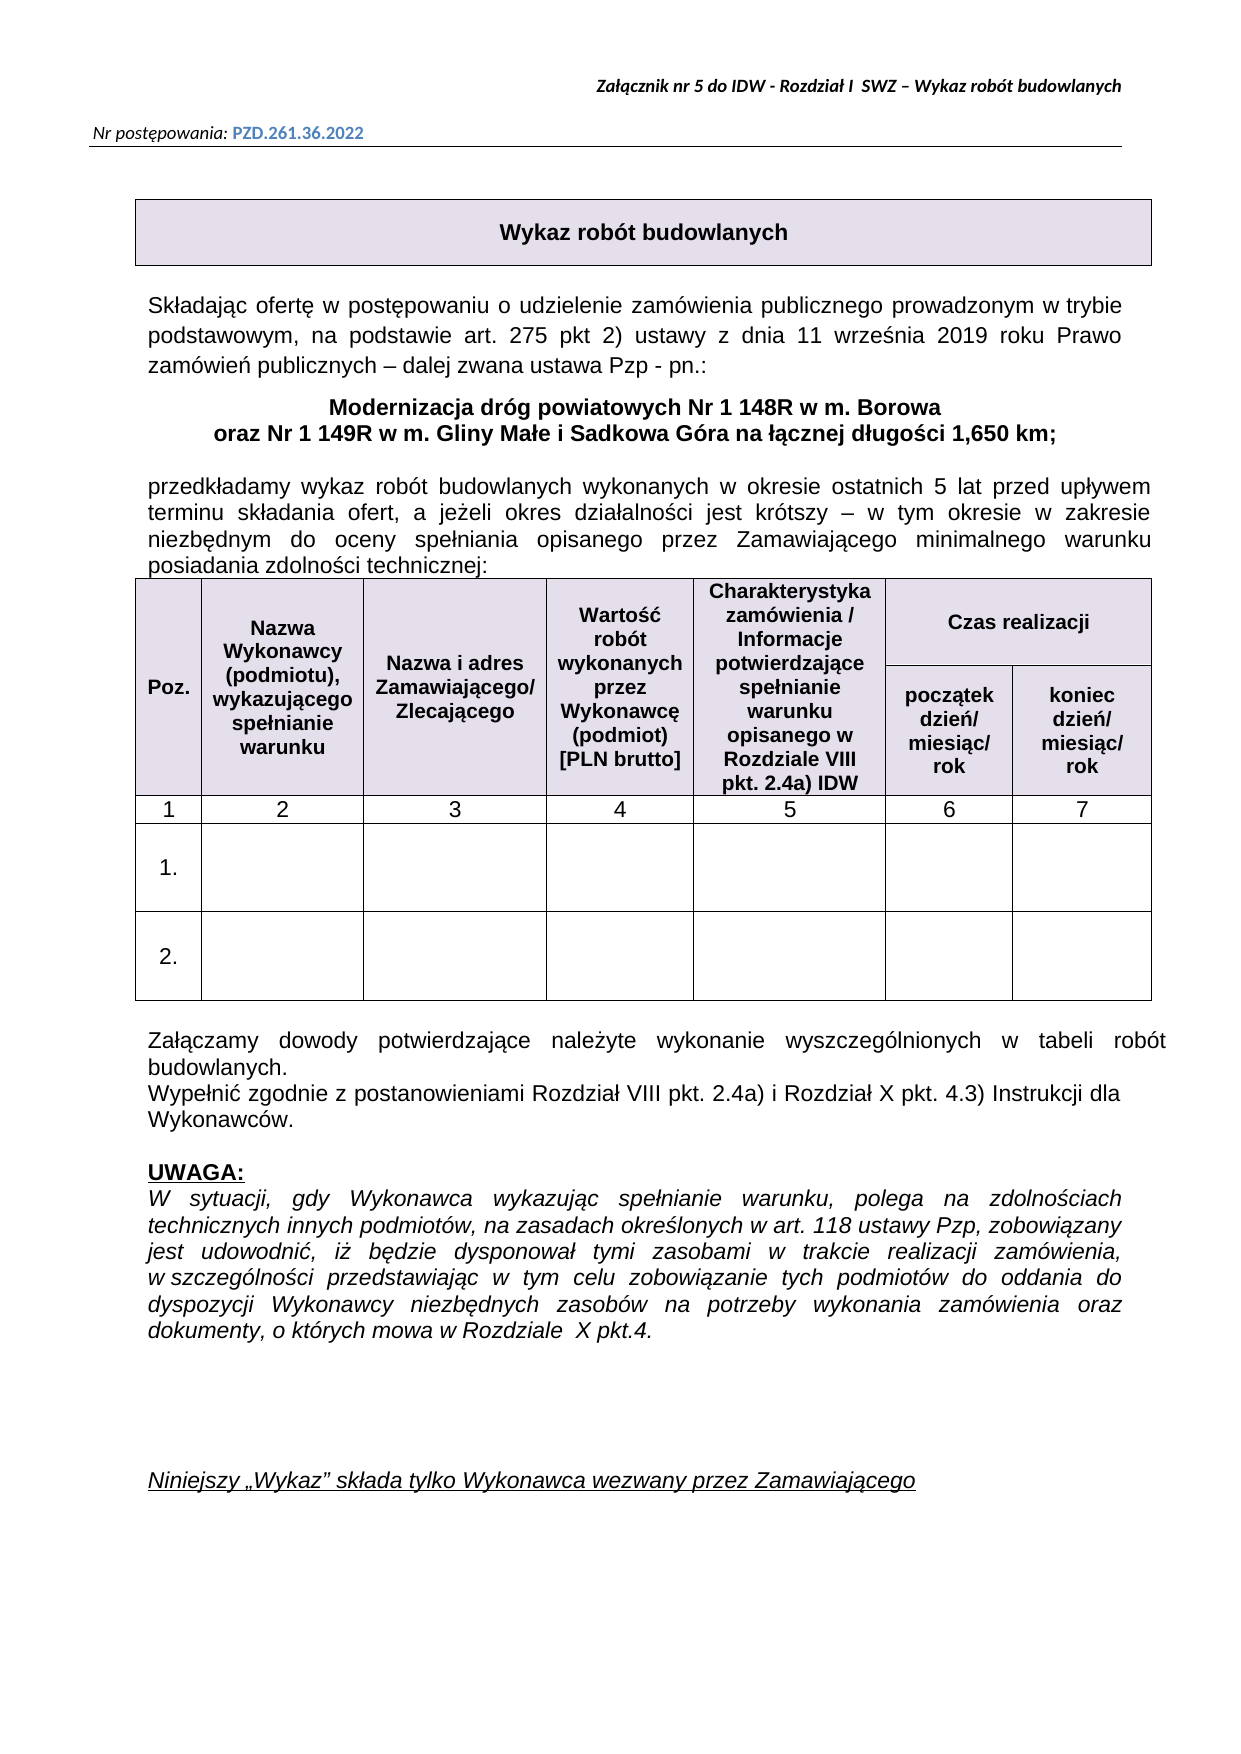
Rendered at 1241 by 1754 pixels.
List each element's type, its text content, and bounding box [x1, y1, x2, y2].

table_cell 1 [136, 796, 201, 822]
table_header Wykaz robót budowlanych [136, 200, 1151, 265]
table_cell 4 [547, 796, 693, 822]
text Modernizacja dróg powiatowych Nr 1 148R w m. Borowa oraz Nr 1 149R w m. Gliny Małe i Sadkowa Góra na łącznej długości 1,650 km; [148, 394, 1122, 447]
text UWAGA: [148, 1159, 1122, 1185]
text przedkładamy wykaz robót budowlanych wykonanych w okresie ostatnich 5 lat przed upływem terminu składania ofert, a jeżeli okres działalności jest krótszy – w tym okresie w zakresie niezbędnym do oceny spełniania opisanego przez Zamawiającego minimalnego warunku posiadania zdolności technicznej: [148, 473, 1152, 578]
table_cell 2 [202, 796, 363, 822]
table_header Nazwa Wykonawcy (podmiotu), wykazującego spełnianie warunku [202, 579, 363, 795]
table_cell [1013, 912, 1151, 1000]
table_cell początek dzień/ miesiąc/ rok [886, 666, 1012, 795]
table_cell 5 [694, 796, 885, 822]
table_header Poz. [136, 579, 201, 795]
text Wypełnić zgodnie z postanowieniami Rozdział VIII pkt. 2.4a) i Rozdział X pkt. 4.3) Instrukcji dla Wykonawców. [148, 1080, 1122, 1132]
table_header Wartość robót wykonanych przez Wykonawcę (podmiot) [PLN brutto] [547, 579, 693, 795]
table_header Czas realizacji [886, 579, 1151, 664]
text W sytuacji, gdy Wykonawca wykazując spełnianie warunku, polega na zdolnościach technicznych innych podmiotów, na zasadach określonych w art. 118 ustawy Pzp, zobowiązany jest udowodnić, iż będzie dysponował tymi zasobami w trakcie realizacji zamówienia, w szczególności przedstawiając w tym celu zobowiązanie tych podmiotów do oddania do dyspozycji Wykonawcy niezbędnych zasobów na potrzeby wykonania zamówienia oraz dokumenty, o których mowa w Rozdziale X pkt.4. [148, 1185, 1122, 1343]
table_cell koniec dzień/ miesiąc/ rok [1013, 666, 1151, 795]
table_cell [694, 912, 885, 1000]
table_cell [547, 824, 693, 911]
table_header Charakterystyka zamówienia / Informacje potwierdzające spełnianie warunku opisanego w Rozdziale VIII pkt. 2.4a) IDW [694, 579, 885, 795]
table_cell [547, 912, 693, 1000]
table_cell [202, 912, 363, 1000]
table_cell [694, 824, 885, 911]
table_cell 2. [136, 912, 201, 1000]
table_cell 1. [136, 824, 201, 911]
table_cell [364, 912, 546, 1000]
text Załączamy dowody potwierdzające należyte wykonanie wyszczególnionych w tabeli robót budowlanych. [148, 1027, 1167, 1080]
table_cell [1013, 824, 1151, 911]
table_cell 7 [1013, 796, 1151, 822]
table_cell [202, 824, 363, 911]
table_cell 3 [364, 796, 546, 822]
table_cell 6 [886, 796, 1012, 822]
table_cell [364, 824, 546, 911]
text Składając ofertę w postępowaniu o udzielenie zamówienia publicznego prowadzonym w trybie podstawowym, na podstawie art. 275 pkt 2) ustawy z dnia 11 września 2019 roku Prawo zamówień publicznych – dalej zwana ustawa Pzp - pn.: [148, 292, 1122, 378]
text Niniejszy „Wykaz” składa tylko Wykonawca wezwany przez Zamawiającego [148, 1458, 1122, 1493]
table_cell [886, 912, 1012, 1000]
table_cell [886, 824, 1012, 911]
table_header Nazwa i adres Zamawiającego/ Zlecającego [364, 579, 546, 795]
